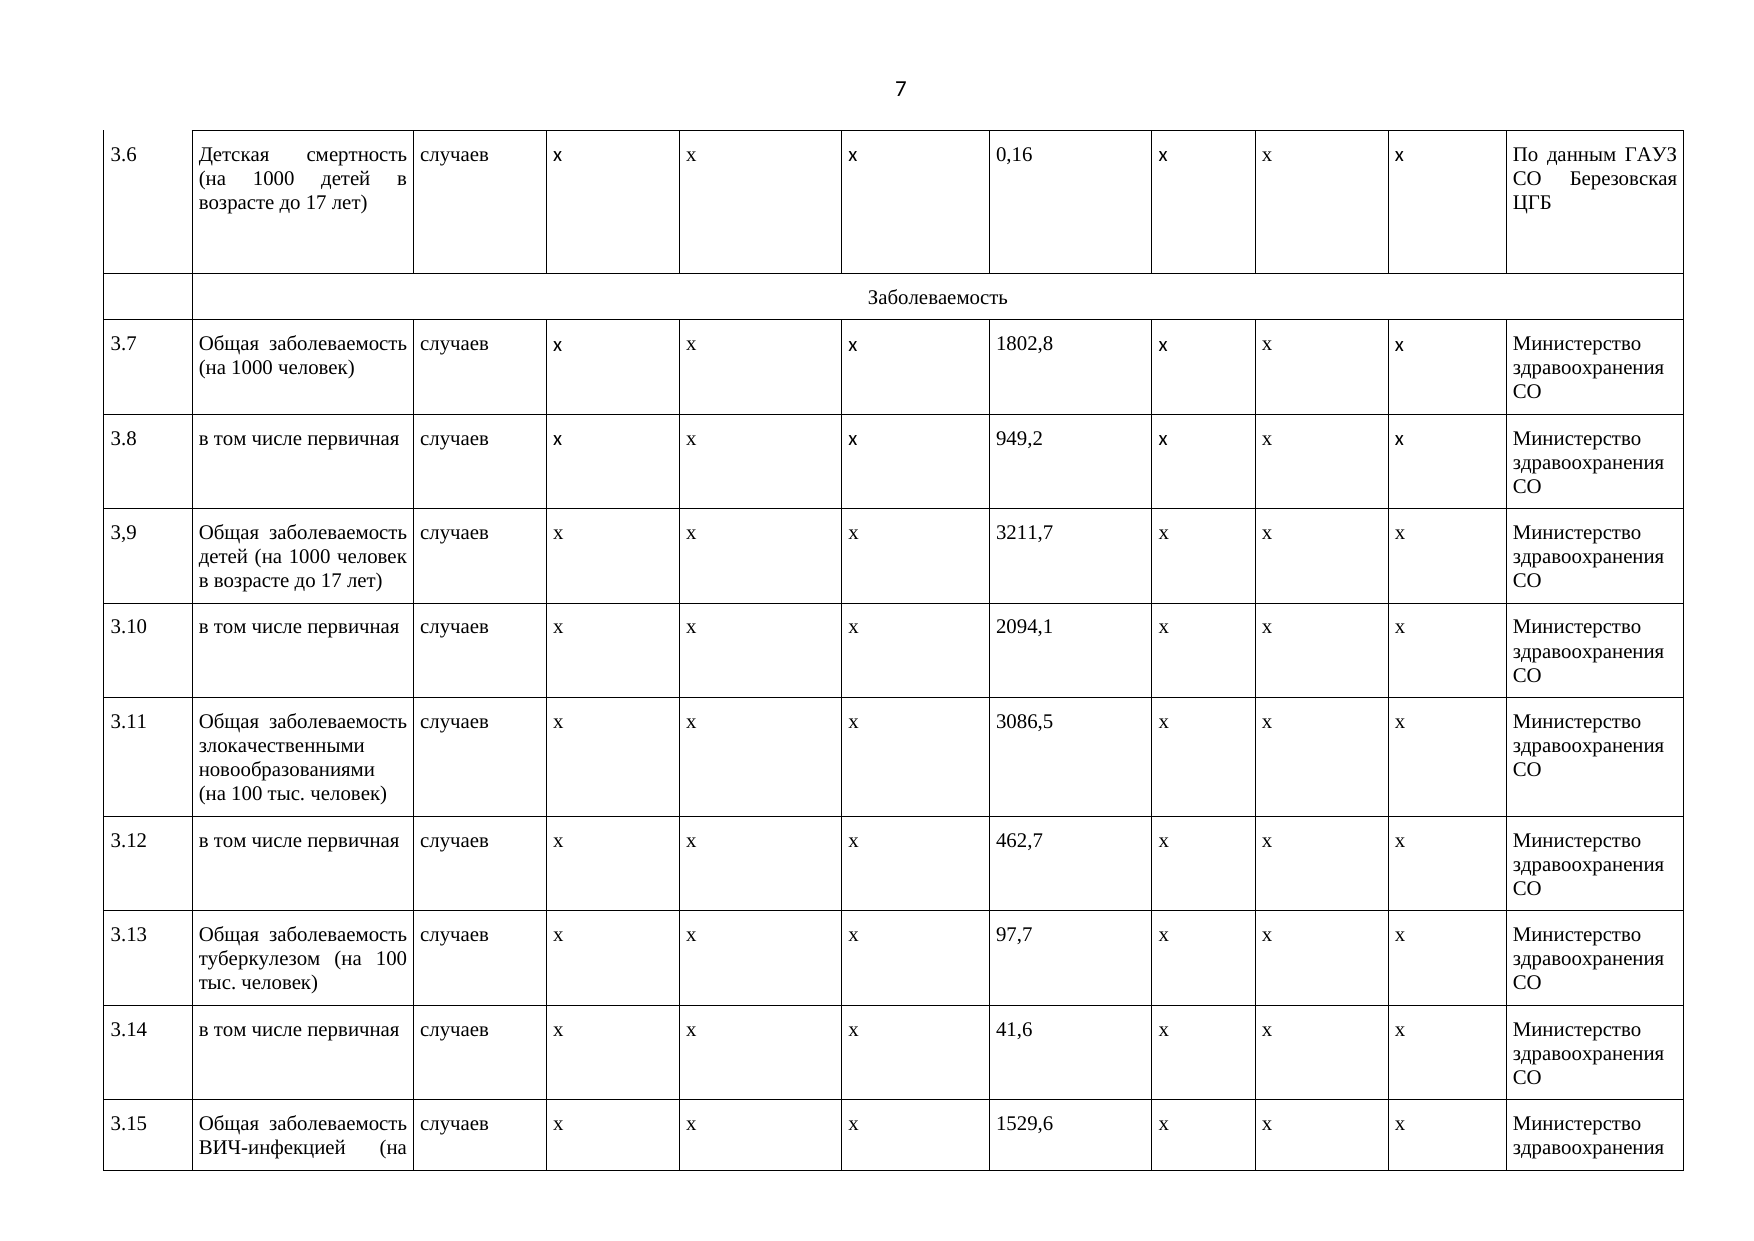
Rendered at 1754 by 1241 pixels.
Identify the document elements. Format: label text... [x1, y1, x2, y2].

table_cell 3.15 [104, 1100, 192, 1170]
table_cell 41,6 [990, 1006, 1151, 1099]
table_cell х [1152, 1006, 1255, 1099]
table_cell х [680, 817, 841, 910]
table_cell Министерство здравоохранения СО [1507, 604, 1683, 697]
table_cell 3.7 [104, 320, 192, 414]
table_cell х [547, 911, 679, 1005]
table_cell х [842, 415, 989, 508]
table_cell в том числе первичная [193, 1006, 413, 1099]
table_cell х [1152, 415, 1255, 508]
table_cell х [842, 698, 989, 816]
table_cell Министерство здравоохранения СО [1507, 817, 1683, 910]
table_cell Министерство здравоохранения СО [1507, 1006, 1683, 1099]
table_cell х [1152, 911, 1255, 1005]
table_cell Министерство здравоохранения СО [1507, 911, 1683, 1005]
table_cell х [842, 1006, 989, 1099]
table_cell х [547, 1100, 679, 1170]
table_cell х [547, 509, 679, 603]
table_cell Детская смертность (на 1000 детей в возрасте до 17 лет) [193, 131, 413, 273]
table_cell случаев [414, 604, 546, 697]
table_cell х [680, 911, 841, 1005]
table_cell х [680, 509, 841, 603]
table_cell х [1389, 415, 1506, 508]
table_cell случаев [414, 509, 546, 603]
table_cell х [1256, 131, 1388, 273]
table_cell х [1152, 320, 1255, 414]
table_cell х [1389, 698, 1506, 816]
table_cell х [842, 1100, 989, 1170]
table_cell х [1256, 817, 1388, 910]
table_cell 0,16 [990, 131, 1151, 273]
table_cell х [1389, 1100, 1506, 1170]
table_cell 97,7 [990, 911, 1151, 1005]
table_cell х [1256, 911, 1388, 1005]
table_cell х [1389, 509, 1506, 603]
table_cell х [1389, 604, 1506, 697]
table_cell 3086,5 [990, 698, 1151, 816]
table_cell 1802,8 [990, 320, 1151, 414]
table_cell Общая заболеваемость туберкулезом (на 100 тыс. человек) [193, 911, 413, 1005]
table_cell х [1389, 131, 1506, 273]
table_cell х [842, 509, 989, 603]
table_cell Общая заболеваемость детей (на 1000 человек в возрасте до 17 лет) [193, 509, 413, 603]
table_cell х [680, 698, 841, 816]
table_cell 3,9 [104, 509, 192, 603]
table_cell х [1389, 911, 1506, 1005]
table_cell Общая заболеваемость (на 1000 человек) [193, 320, 413, 414]
table_cell Министерство здравоохранения СО [1507, 698, 1683, 816]
table_cell х [1389, 817, 1506, 910]
table_cell х [547, 1006, 679, 1099]
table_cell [1507, 1100, 1683, 1170]
table_cell х [547, 320, 679, 414]
table_cell х [1256, 1100, 1388, 1170]
table_cell Заболеваемость [193, 274, 1683, 319]
table_cell Общая заболеваемость злокачественными новообразованиями (на 100 тыс. человек) [193, 698, 413, 816]
table_cell х [547, 698, 679, 816]
table_cell случаев [414, 911, 546, 1005]
table_cell х [680, 604, 841, 697]
table_cell в том числе первичная [193, 817, 413, 910]
table_cell 3.11 [104, 698, 192, 816]
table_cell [193, 1100, 413, 1170]
table_cell Министерство здравоохранения СО [1507, 415, 1683, 508]
table_cell х [1256, 604, 1388, 697]
table_cell 3.6 [104, 130, 192, 273]
table_cell 3.12 [104, 817, 192, 910]
table_cell случаев [414, 1006, 546, 1099]
table_cell х [1152, 131, 1255, 273]
table_cell случаев [414, 320, 546, 414]
table_cell х [1256, 415, 1388, 508]
table_cell х [1389, 320, 1506, 414]
table_cell х [842, 817, 989, 910]
table_cell х [547, 817, 679, 910]
table_cell случаев [414, 415, 546, 508]
table_cell х [680, 131, 841, 273]
table_cell 3.13 [104, 911, 192, 1005]
table_cell 3.10 [104, 604, 192, 697]
table_cell х [1256, 1006, 1388, 1099]
table_cell х [1256, 509, 1388, 603]
table_cell в том числе первичная [193, 415, 413, 508]
table_cell 1529,6 [990, 1100, 1151, 1170]
table_cell 949,2 [990, 415, 1151, 508]
table_cell х [1389, 1006, 1506, 1099]
table_cell 462,7 [990, 817, 1151, 910]
table_cell случаев [414, 131, 546, 273]
table_cell х [1256, 698, 1388, 816]
table_cell х [1152, 817, 1255, 910]
table_cell х [1152, 604, 1255, 697]
table_cell х [842, 320, 989, 414]
table_cell 3211,7 [990, 509, 1151, 603]
table_cell 3.14 [104, 1006, 192, 1099]
table_cell Министерство здравоохранения СО [1507, 509, 1683, 603]
table_cell [104, 274, 192, 319]
table_cell х [842, 911, 989, 1005]
table_cell в том числе первичная [193, 604, 413, 697]
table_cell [1507, 131, 1683, 273]
table_cell 3.8 [104, 415, 192, 508]
table_cell х [547, 131, 679, 273]
table_cell х [1256, 320, 1388, 414]
table_cell х [680, 1006, 841, 1099]
table_cell х [842, 604, 989, 697]
table_cell х [680, 320, 841, 414]
table_cell случаев [414, 698, 546, 816]
table_cell х [680, 415, 841, 508]
table_cell Министерство здравоохранения СО [1507, 320, 1683, 414]
table_cell х [547, 415, 679, 508]
table_cell случаев [414, 1100, 546, 1170]
table_cell х [842, 131, 989, 273]
table_cell х [1152, 1100, 1255, 1170]
table_cell случаев [414, 817, 546, 910]
table_cell х [1152, 509, 1255, 603]
table_cell х [680, 1100, 841, 1170]
table_cell х [1152, 698, 1255, 816]
table_cell 2094,1 [990, 604, 1151, 697]
table_cell х [547, 604, 679, 697]
